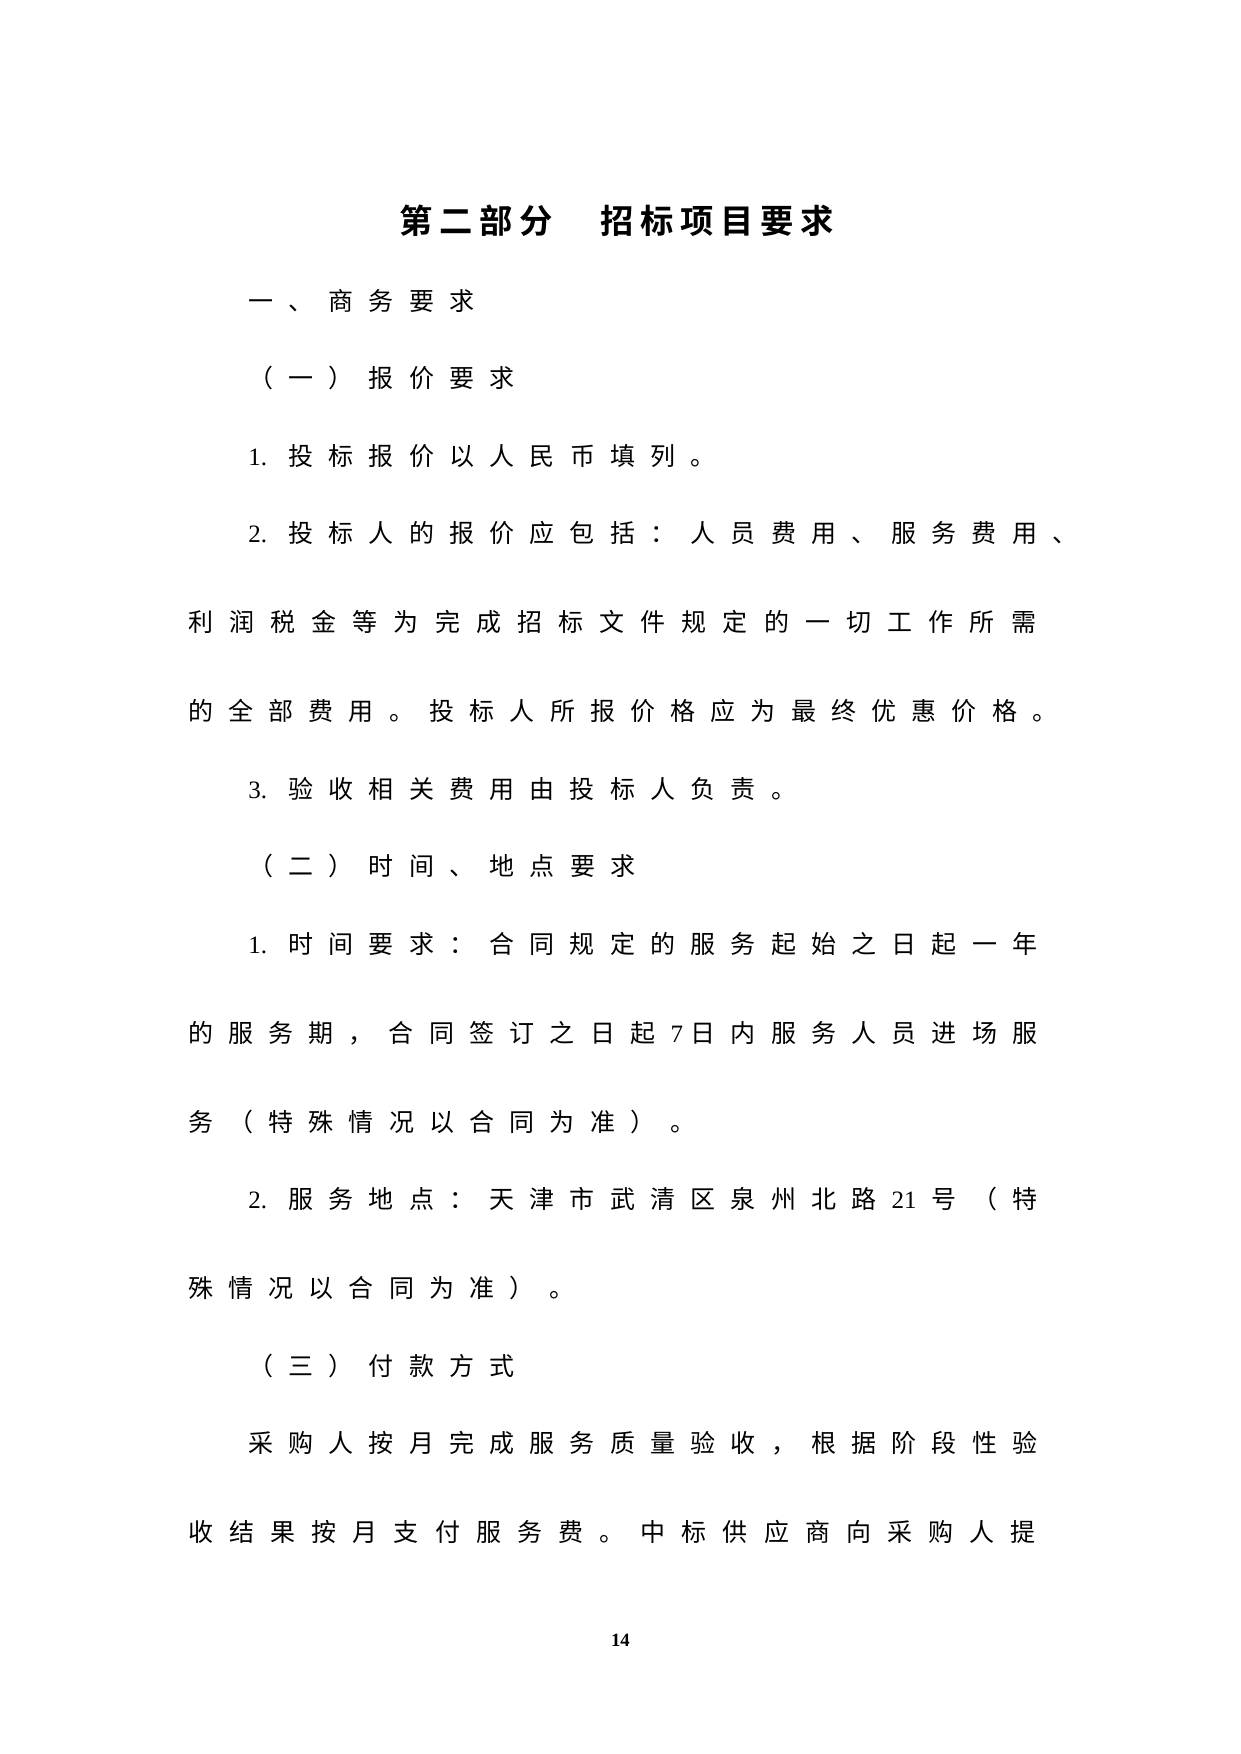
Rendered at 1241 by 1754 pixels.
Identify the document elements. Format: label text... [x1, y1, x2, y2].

text 1. 时间要求：合同规定的服务起始之日起一年的服务期，合同签订之日起7日内服务人员进场服务（特殊情况以合同为准）。 [188, 913, 1052, 1150]
text （三）付款方式 [188, 1335, 1052, 1394]
text 一、商务要求 [188, 269, 1052, 329]
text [188, 1412, 1052, 1561]
subtitle 第二部分 招标项目要求 [188, 189, 1052, 249]
text 2. 服务地点：天津市武清区泉州北路21号（特殊情况以合同为准）。 [188, 1168, 1052, 1317]
text 3. 验收相关费用由投标人负责。 [188, 758, 1052, 817]
text 1. 投标报价以人民币填列。 [188, 424, 1052, 484]
text （二）时间、地点要求 [188, 835, 1052, 894]
text （一）报价要求 [188, 347, 1052, 406]
text 2. 投标人的报价应包括：人员费用、服务费用、利润税金等为完成招标文件规定的一切工作所需的全部费用。投标人所报价格应为最终优惠价格。 [188, 502, 1052, 739]
